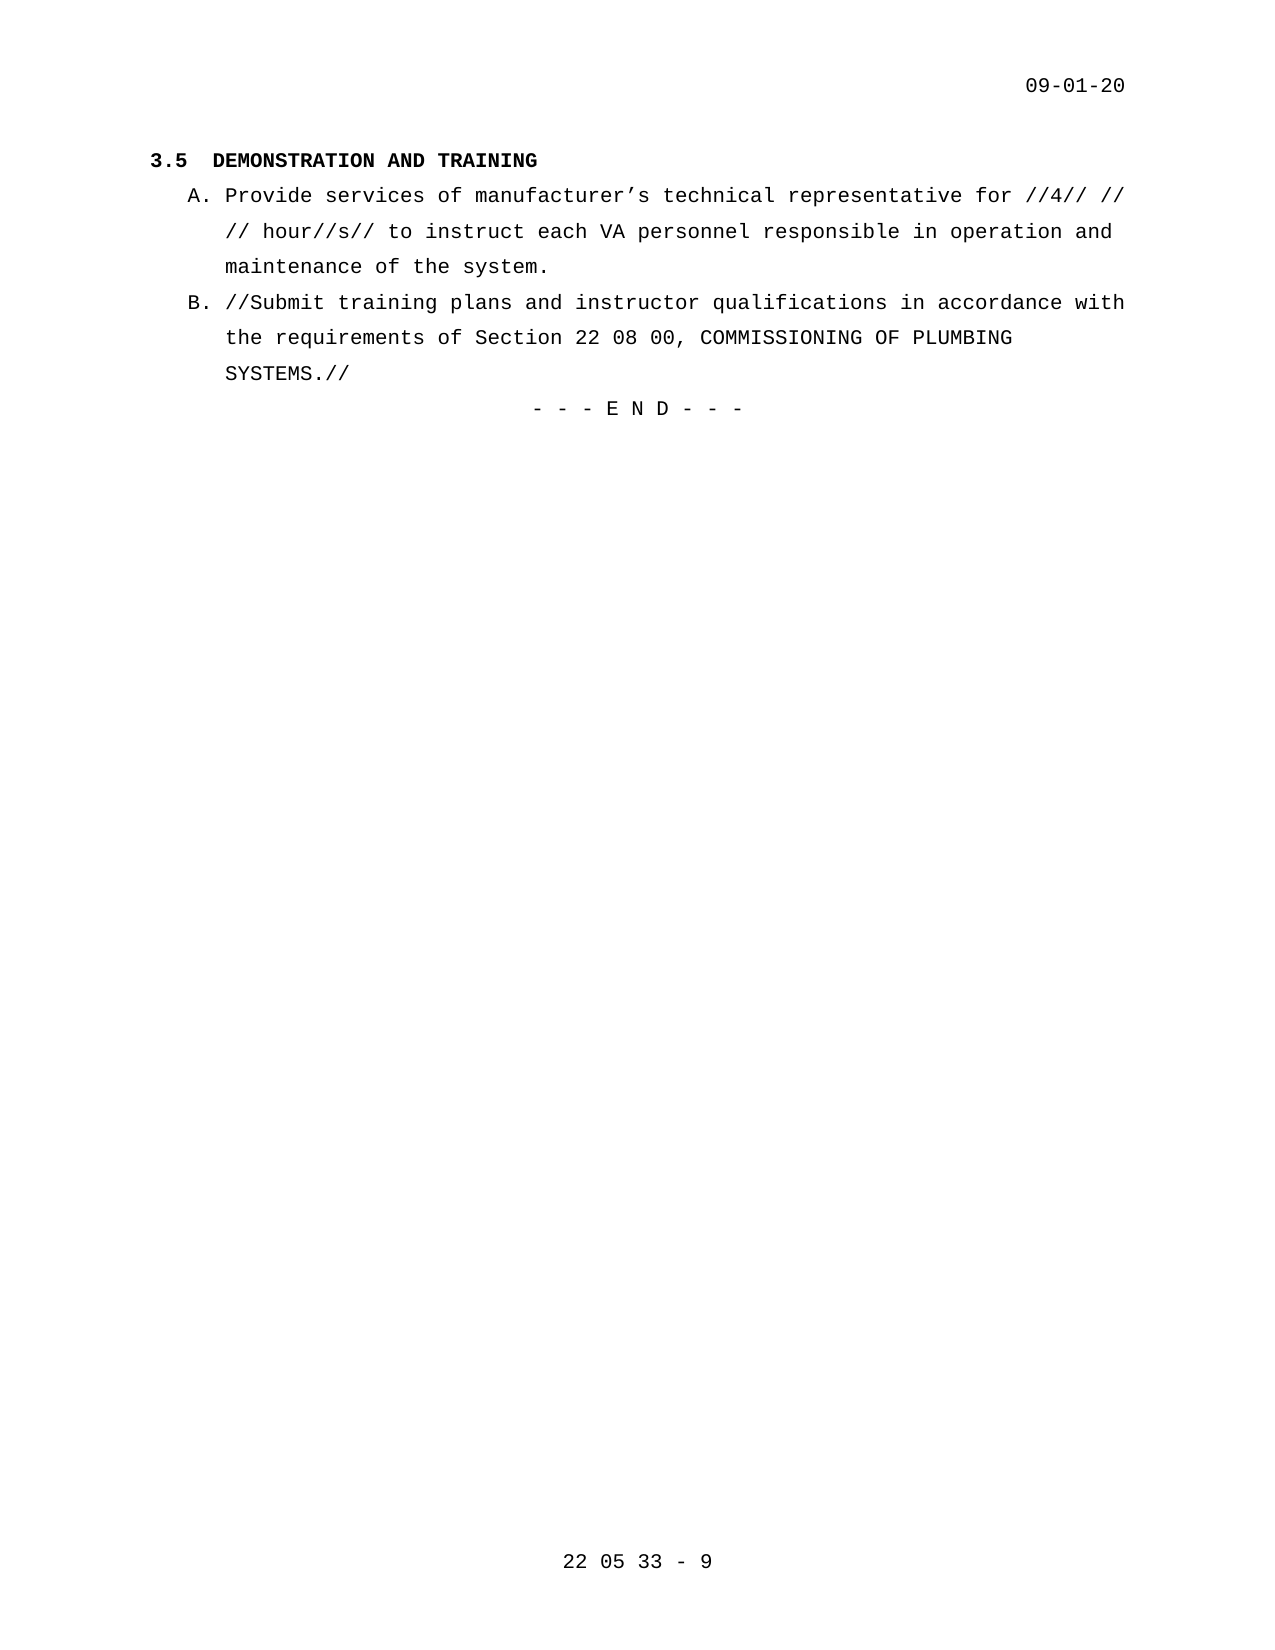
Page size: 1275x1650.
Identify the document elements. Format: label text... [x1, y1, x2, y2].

text //Submit training plans and instructor qualifications in accordance with the requirements of Section 22 08 00, COMMISSIONING OF PLUMBING SYSTEMS.// [187, 292, 1125, 386]
text DEMONSTRATION AND TRAINING [150, 150, 1125, 174]
text Provide services of manufacturer’s technical representative for //4// // // hour//s// to instruct each VA personnel responsible in operation and maintenance of the system. [187, 185, 1125, 280]
text - - - E N D - - - [150, 398, 1125, 422]
